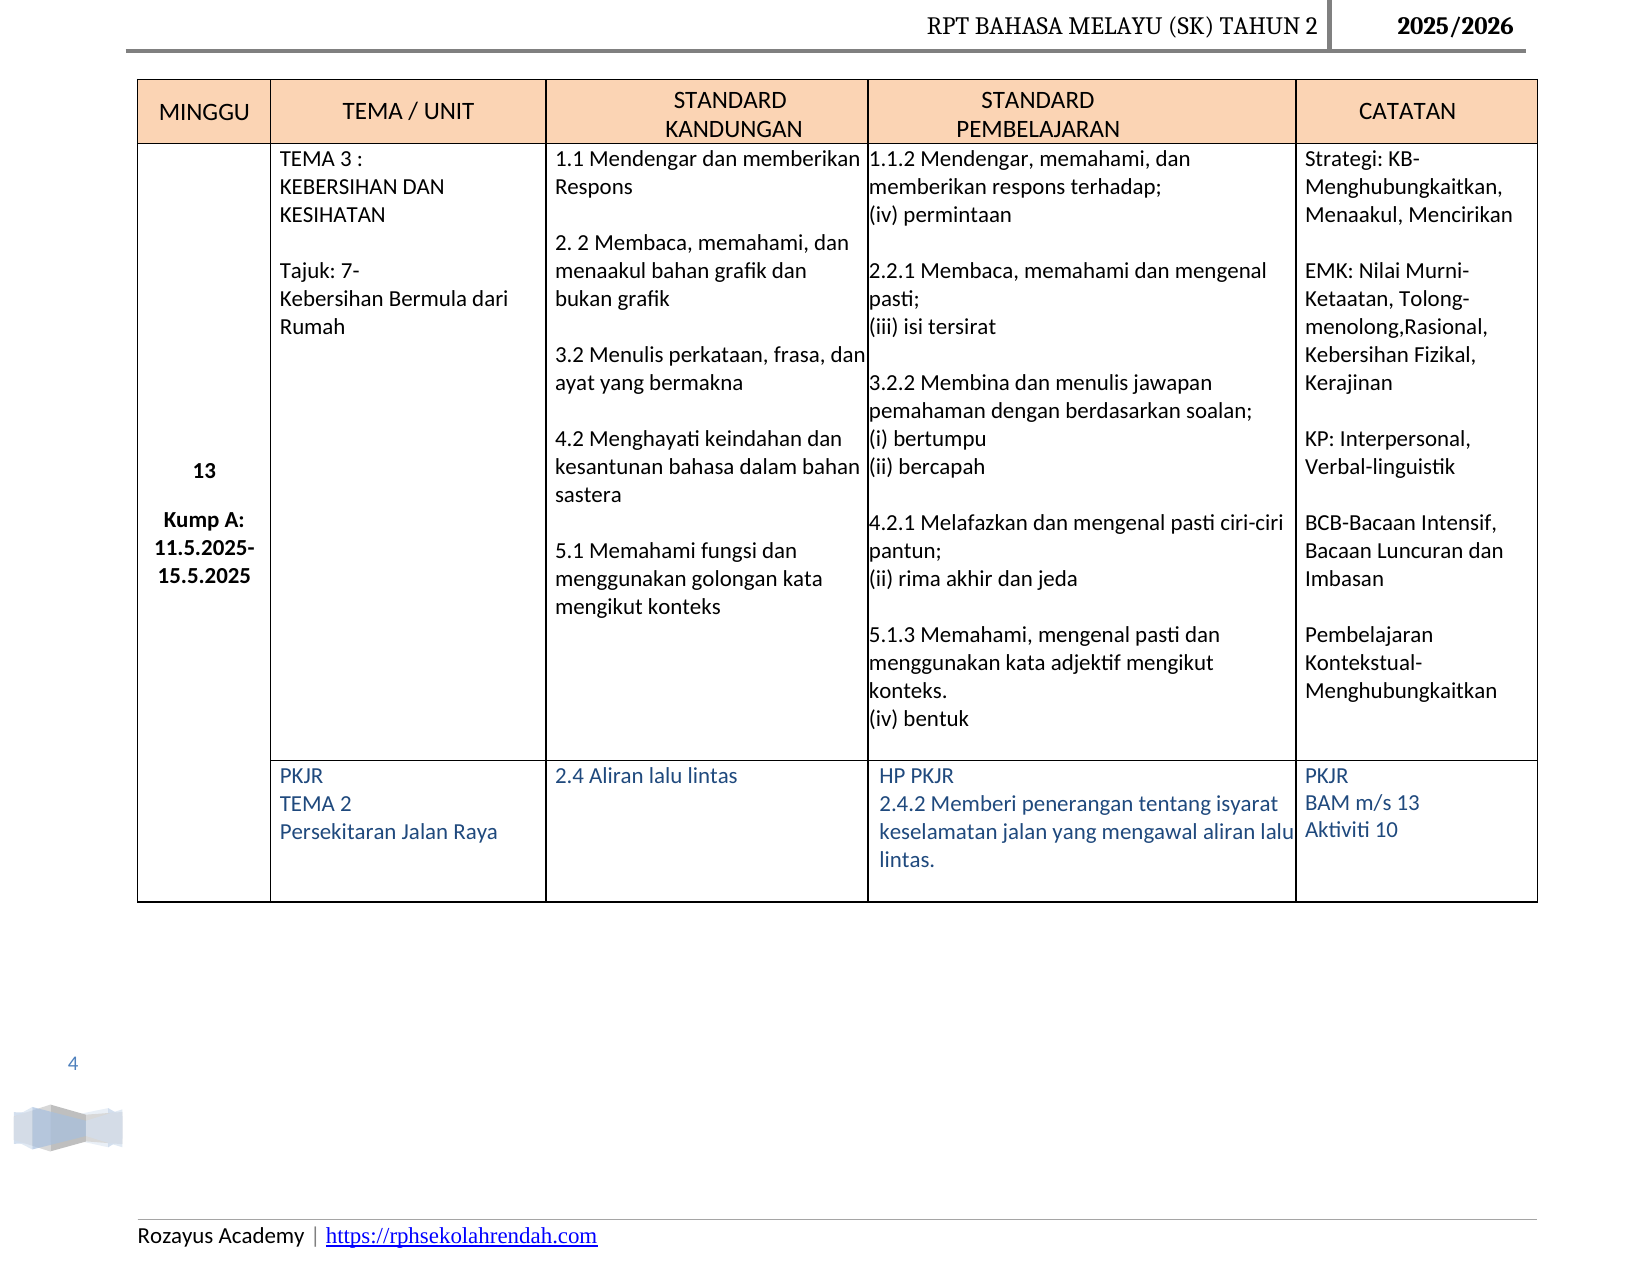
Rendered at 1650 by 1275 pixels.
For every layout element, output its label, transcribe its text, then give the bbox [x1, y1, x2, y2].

table_header STANDARD KANDUNGAN [547, 80, 867, 143]
table_cell 2.4 Aliran lalu lintas [547, 761, 867, 901]
table_header STANDARD PEMBELAJARAN [869, 80, 1295, 143]
table_cell TEMA 3 : KEBERSIHAN DAN KESIHATAN Tajuk: 7- Kebersihan Bermula dari Rumah [271, 144, 545, 760]
table_cell 1.1 Mendengar dan memberikan Respons 2. 2 Membaca, memahami, dan menaakul bahan grafik dan bukan grafik 3.2 Menulis perkataan, frasa, dan ayat yang bermakna 4.2 Menghayati keindahan dan kesantunan bahasa dalam bahan sastera 5.1 Memahami fungsi dan menggunakan golongan kata mengikut konteks [547, 144, 867, 760]
table_cell PKJR BAM m/s 13 Aktiviti 10 [1297, 761, 1537, 901]
table_cell HP PKJR 2.4.2 Memberi penerangan tentang isyarat keselamatan jalan yang mengawal aliran lalu lintas. [869, 761, 1295, 901]
table_header MINGGU [138, 80, 270, 143]
table_cell 1.1.2 Mendengar, memahami, dan memberikan respons terhadap; (iv) permintaan 2.2.1 Membaca, memahami dan mengenal pasti; (iii) isi tersirat 3.2.2 Membina dan menulis jawapan pemahaman dengan berdasarkan soalan; (i) bertumpu (ii) bercapah 4.2.1 Melafazkan dan mengenal pasti ciri-ciri pantun; (ii) rima akhir dan jeda 5.1.3 Memahami, mengenal pasti dan menggunakan kata adjektif mengikut konteks. (iv) bentuk [869, 144, 1295, 760]
table_cell PKJR TEMA 2 Persekitaran Jalan Raya [271, 761, 545, 901]
table_cell Strategi: KB-Menghubungkaitkan, Menaakul, Mencirikan EMK: Nilai Murni-Ketaatan, Tolong-menolong,Rasional, Kebersihan Fizikal, Kerajinan KP: Interpersonal, Verbal-linguistik BCB-Bacaan Intensif, Bacaan Luncuran dan Imbasan Pembelajaran Kontekstual-Menghubungkaitkan [1297, 144, 1537, 760]
table_header CATATAN [1297, 80, 1537, 143]
table_cell 13 Kump A: 11.5.2025-15.5.2025 [138, 144, 270, 901]
table_header TEMA / UNIT [271, 80, 545, 143]
